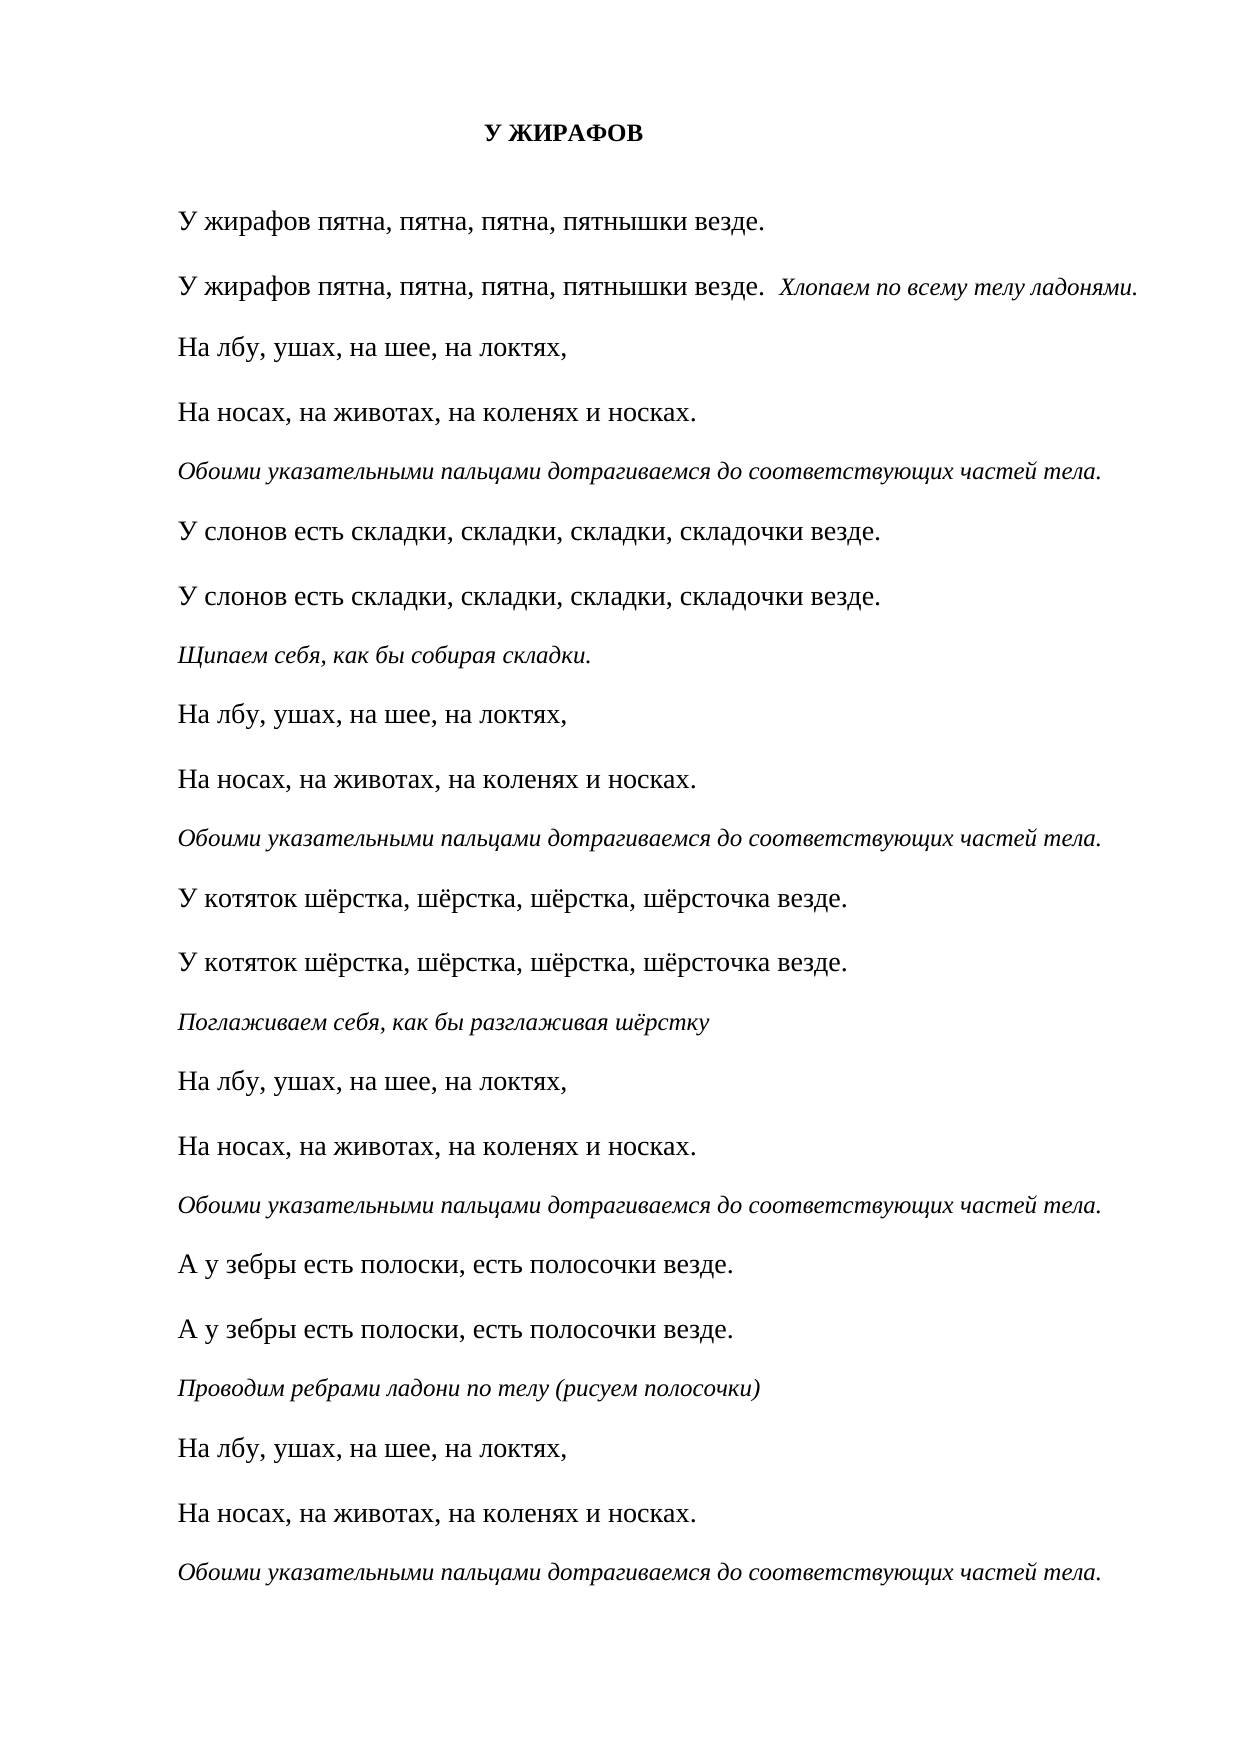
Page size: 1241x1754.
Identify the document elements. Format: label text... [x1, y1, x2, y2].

text У жирафов пятна, пятна, пятна, пятнышки везде. У жирафов пятна, пятна, пятна, пятнышки везде. Хлопаем по всему телу ладонями. На лбу, ушах, на шее, на локтях, На носах, на животах, на коленях и носках. Обоими указательными пальцами дотрагиваемся до соответствующих частей тела. У слонов есть складки, складки, складки, складочки везде. У слонов есть складки, складки, складки, складочки везде. Щипаем себя, как бы собирая складки. На лбу, ушах, на шее, на локтях, На носах, на животах, на коленях и носках. Обоими указательными пальцами дотрагиваемся до соответствующих частей тела. У котяток шёрстка, шёрстка, шёрстка, шёрсточка везде. У котяток шёрстка, шёрстка, шёрстка, шёрсточка везде. Поглаживаем себя, как бы разглаживая шёрстку На лбу, ушах, на шее, на локтях, На носах, на животах, на коленях и носках. Обоими указательными пальцами дотрагиваемся до соответствующих частей тела. А у зебры есть полоски, есть полосочки везде. А у зебры есть полоски, есть полосочки везде. Проводим ребрами ладони по телу (рисуем полосочки) На лбу, ушах, на шее, на локтях, На носах, на животах, на коленях и носках. Обоими указательными пальцами дотрагиваемся до соответствующих частей тела. [177, 147, 1152, 1614]
text У ЖИРАФОВ [177, 118, 1152, 147]
